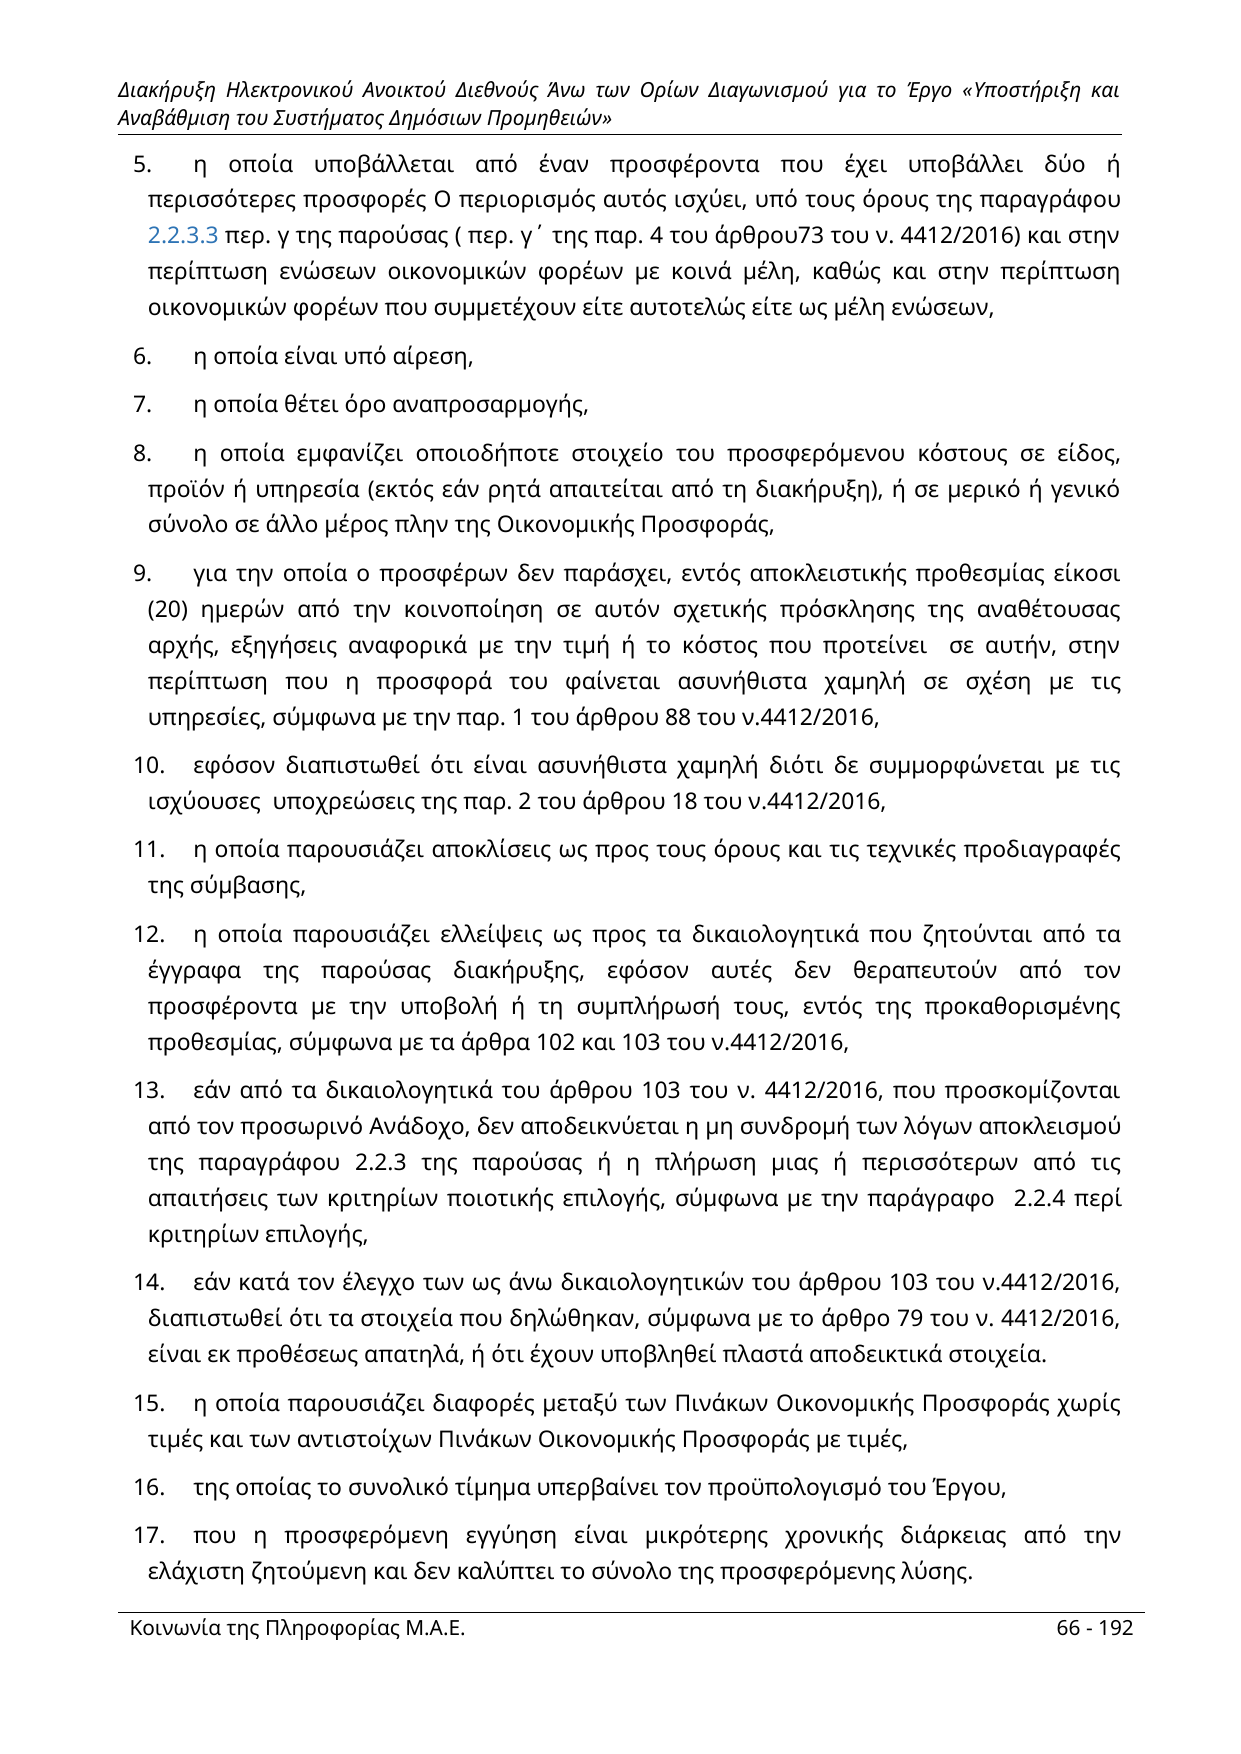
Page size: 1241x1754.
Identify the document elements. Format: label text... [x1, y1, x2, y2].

list η οποία θέτει όρο αναπροσαρμογής, [133, 388, 1122, 419]
list εάν από τα δικαιολογητικά του άρθρου 103 του ν. 4412/2016, που προσκομίζονται από τον προσωρινό Ανάδοχο, δεν αποδεικνύεται η μη συνδρομή των λόγων αποκλεισμού της παραγράφου 2.2.3 της παρούσας ή η πλήρωση μιας ή περισσότερων από τις απαιτήσεις των κριτηρίων ποιοτικής επιλογής, σύμφωνα με την παράγραφο 2.2.4 περί κριτηρίων επιλογής, [133, 1074, 1122, 1249]
list η οποία υποβάλλεται από έναν προσφέροντα που έχει υποβάλλει δύο ή περισσότερες προσφορές Ο περιορισμός αυτός ισχύει, υπό τους όρους της παραγράφου 2.2.3.3 περ. γ της παρούσας ( περ. γ΄ της παρ. 4 του άρθρου73 του ν. 4412/2016) και στην περίπτωση ενώσεων οικονομικών φορέων με κοινά μέλη, καθώς και στην περίπτωση οικονομικών φορέων που συμμετέχουν είτε αυτοτελώς είτε ως μέλη ενώσεων, [133, 147, 1122, 322]
list που η προσφερόμενη εγγύηση είναι μικρότερης χρονικής διάρκειας από την ελάχιστη ζητούμενη και δεν καλύπτει το σύνολο της προσφερόμενης λύσης. [133, 1519, 1122, 1587]
list η οποία παρουσιάζει διαφορές μεταξύ των Πινάκων Οικονομικής Προσφοράς χωρίς τιμές και των αντιστοίχων Πινάκων Οικονομικής Προσφοράς με τιμές, [133, 1387, 1122, 1454]
list εάν κατά τον έλεγχο των ως άνω δικαιολογητικών του άρθρου 103 του ν.4412/2016, διαπιστωθεί ότι τα στοιχεία που δηλώθηκαν, σύμφωνα με το άρθρο 79 του ν. 4412/2016, είναι εκ προθέσεως απατηλά, ή ότι έχουν υποβληθεί πλαστά αποδεικτικά στοιχεία. [133, 1266, 1122, 1369]
list εφόσον διαπιστωθεί ότι είναι ασυνήθιστα χαμηλή διότι δε συμμορφώνεται με τις ισχύουσες υποχρεώσεις της παρ. 2 του άρθρου 18 του ν.4412/2016, [133, 749, 1122, 816]
list η οποία εμφανίζει οποιοδήποτε στοιχείο του προσφερόμενου κόστους σε είδος, προϊόν ή υπηρεσία (εκτός εάν ρητά απαιτείται από τη διακήρυξη), ή σε μερικό ή γενικό σύνολο σε άλλο μέρος πλην της Οικονομικής Προσφοράς, [133, 437, 1122, 540]
list η οποία παρουσιάζει ελλείψεις ως προς τα δικαιολογητικά που ζητούνται από τα έγγραφα της παρούσας διακήρυξης, εφόσον αυτές δεν θεραπευτούν από τον προσφέροντα με την υποβολή ή τη συμπλήρωσή τους, εντός της προκαθορισμένης προθεσμίας, σύμφωνα με τα άρθρα 102 και 103 του ν.4412/2016, [133, 918, 1122, 1057]
list η οποία είναι υπό αίρεση, [133, 340, 1122, 371]
list η οποία παρουσιάζει αποκλίσεις ως προς τους όρους και τις τεχνικές προδιαγραφές της σύμβασης, [133, 833, 1122, 901]
list της οποίας το συνολικό τίμημα υπερβαίνει τον προϋπολογισμό του Έργου, [133, 1471, 1122, 1502]
list για την οποία ο προσφέρων δεν παράσχει, εντός αποκλειστικής προθεσμίας είκοσι (20) ημερών από την κοινοποίηση σε αυτόν σχετικής πρόσκλησης της αναθέτουσας αρχής, εξηγήσεις αναφορικά με την τιμή ή το κόστος που προτείνει σε αυτήν, στην περίπτωση που η προσφορά του φαίνεται ασυνήθιστα χαμηλή σε σχέση με τις υπηρεσίες, σύμφωνα με την παρ. 1 του άρθρου 88 του ν.4412/2016, [133, 557, 1122, 732]
